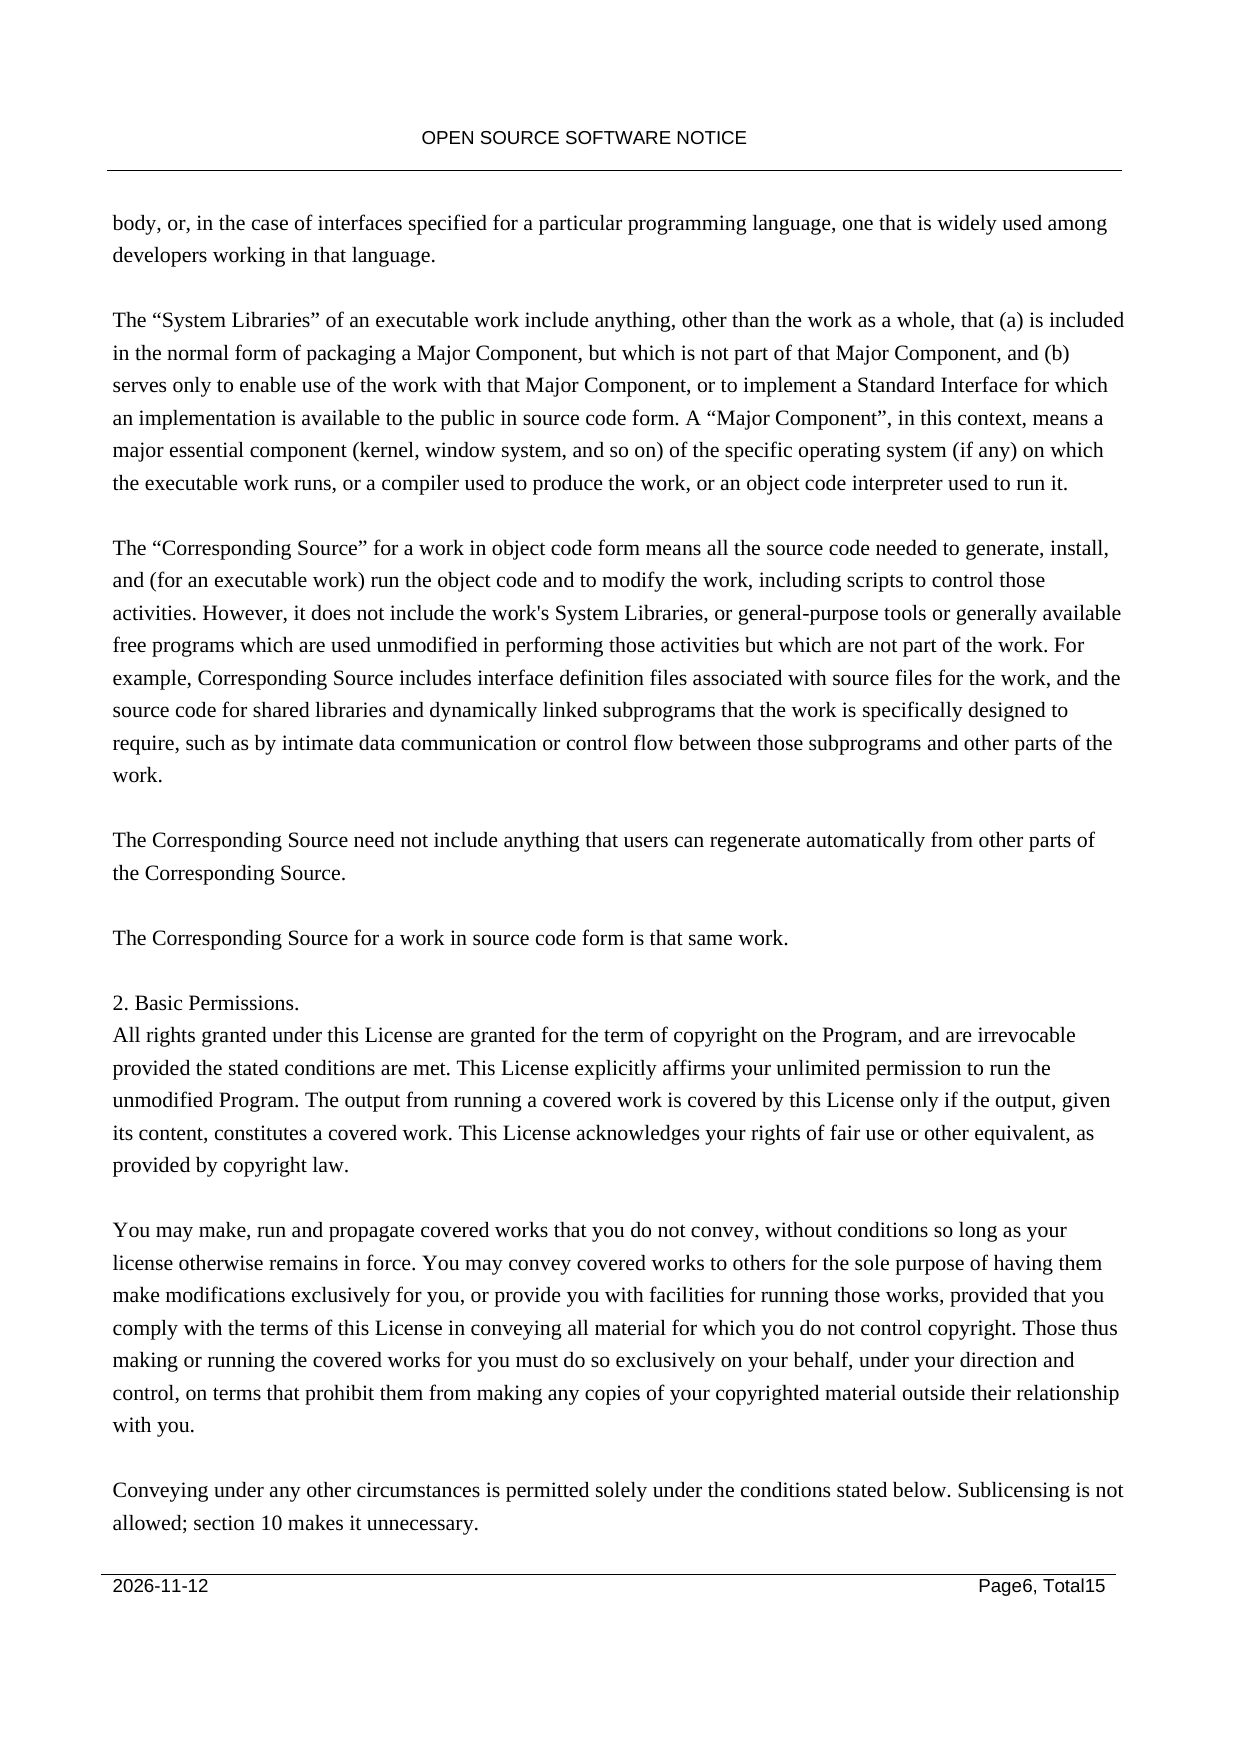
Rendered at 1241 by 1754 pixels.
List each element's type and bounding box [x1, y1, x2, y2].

text [112, 206, 1128, 1539]
